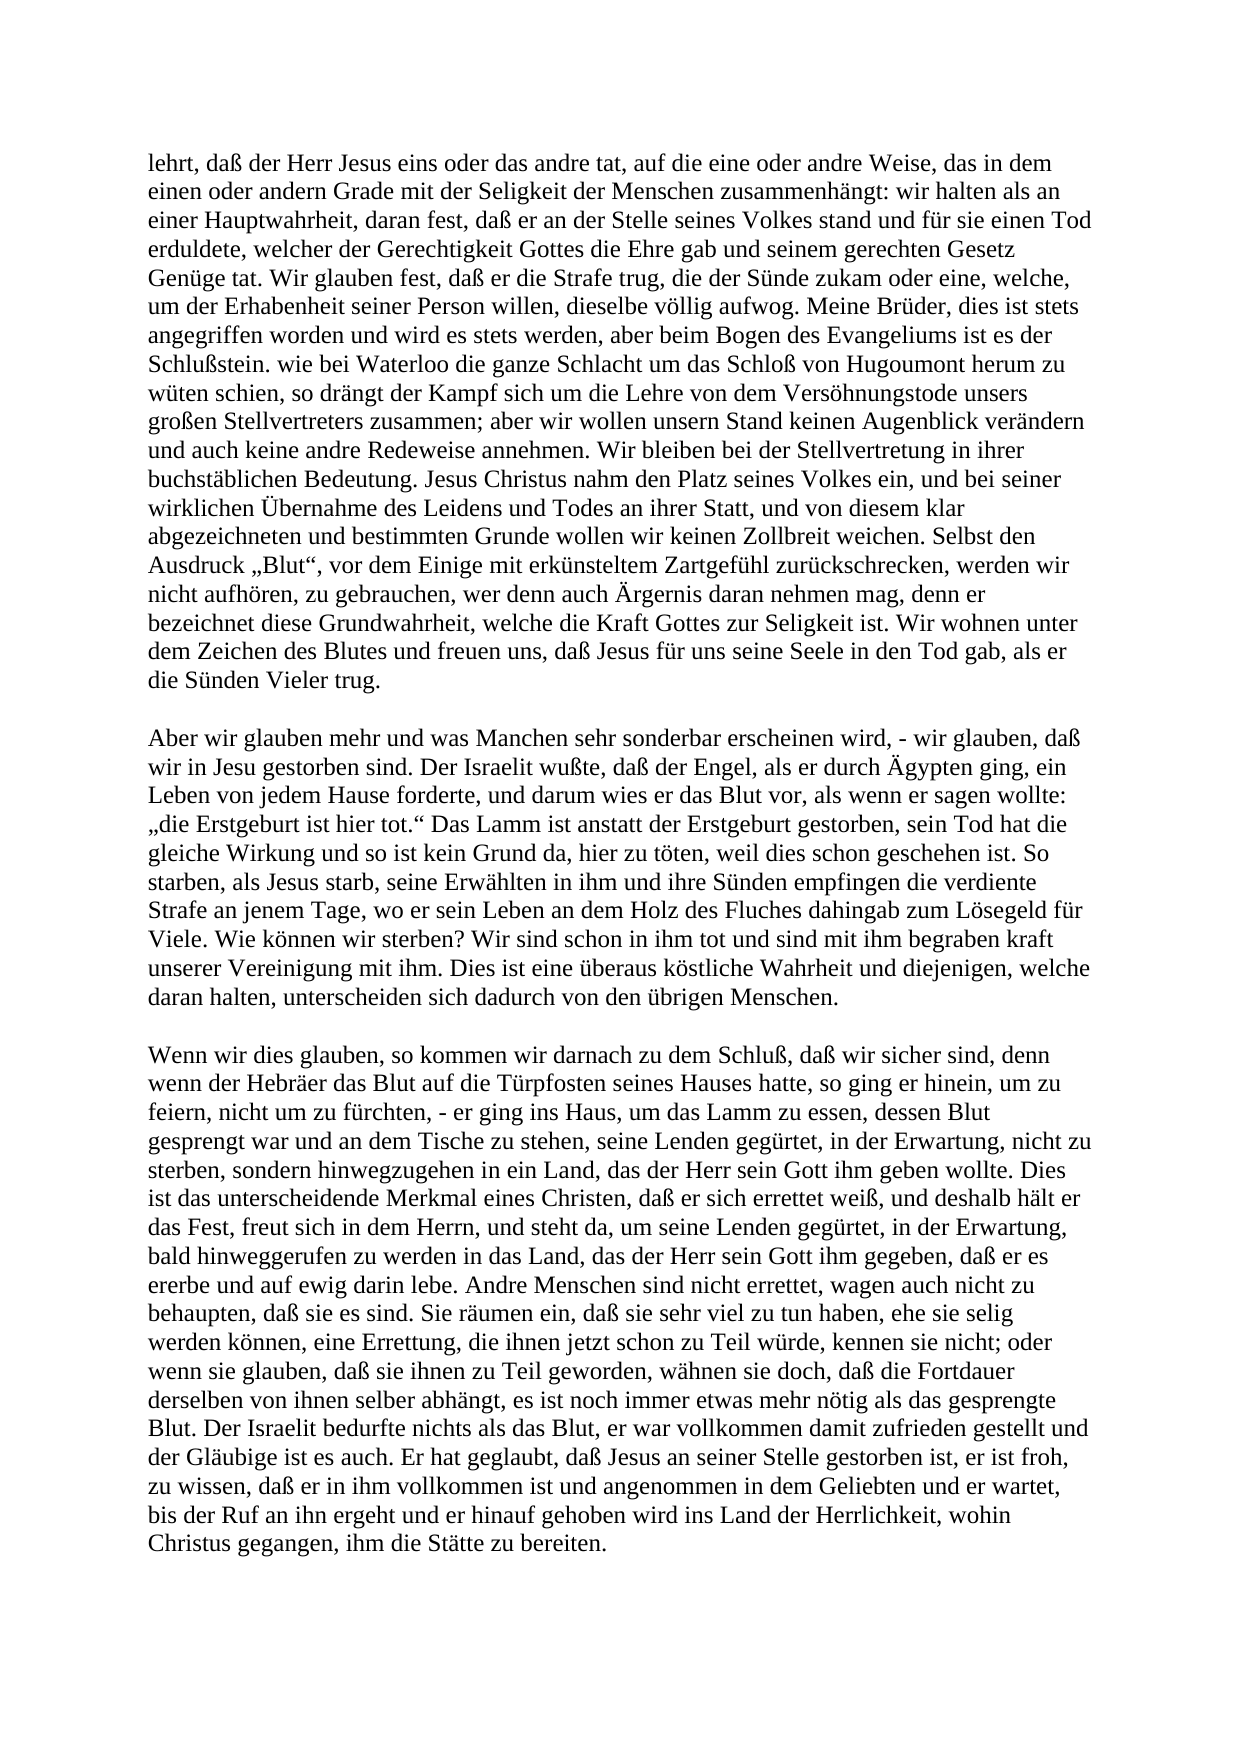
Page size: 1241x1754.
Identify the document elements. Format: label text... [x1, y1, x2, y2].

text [148, 148, 1093, 694]
text Wenn wir dies glauben, so kommen wir darnach zu dem Schluß, daß wir sicher sind, denn wenn der Hebräer das Blut auf die Türpfosten seines Hauses hatte, so ging er hinein, um zu feiern, nicht um zu fürchten, - er ging ins Haus, um das Lamm zu essen, dessen Blut gesprengt war und an dem Tische zu stehen, seine Lenden gegürtet, in der Erwartung, nicht zu sterben, sondern hinwegzugehen in ein Land, das der Herr sein Gott ihm geben wollte. Dies ist das unterscheidende Merkmal eines Christen, daß er sich errettet weiß, und deshalb hält er das Fest, freut sich in dem Herrn, und steht da, um seine Lenden gegürtet, in der Erwartung, bald hinweggerufen zu werden in das Land, das der Herr sein Gott ihm gegeben, daß er es ererbe und auf ewig darin lebe. Andre Menschen sind nicht errettet, wagen auch nicht zu behaupten, daß sie es sind. Sie räumen ein, daß sie sehr viel zu tun haben, ehe sie selig werden können, eine Errettung, die ihnen jetzt schon zu Teil würde, kennen sie nicht; oder wenn sie glauben, daß sie ihnen zu Teil geworden, wähnen sie doch, daß die Fortdauer derselben von ihnen selber abhängt, es ist noch immer etwas mehr nötig als das gesprengte Blut. Der Israelit bedurfte nichts als das Blut, er war vollkommen damit zufrieden gestellt und der Gläubige ist es auch. Er hat geglaubt, daß Jesus an seiner Stelle gestorben ist, er ist froh, zu wissen, daß er in ihm vollkommen ist und angenommen in dem Geliebten und er wartet, bis der Ruf an ihn ergeht und er hinauf gehoben wird ins Land der Herrlichkeit, wohin Christus gegangen, ihm die Stätte zu bereiten. [148, 1040, 1093, 1557]
text Aber wir glauben mehr und was Manchen sehr sonderbar erscheinen wird, - wir glauben, daß wir in Jesu gestorben sind. Der Israelit wußte, daß der Engel, als er durch Ägypten ging, ein Leben von jedem Hause forderte, und darum wies er das Blut vor, als wenn er sagen wollte: „die Erstgeburt ist hier tot.“ Das Lamm ist anstatt der Erstgeburt gestorben, sein Tod hat die gleiche Wirkung und so ist kein Grund da, hier zu töten, weil dies schon geschehen ist. So starben, als Jesus starb, seine Erwählten in ihm und ihre Sünden empfingen die verdiente Strafe an jenem Tage, wo er sein Leben an dem Holz des Fluches dahingab zum Lösegeld für Viele. Wie können wir sterben? Wir sind schon in ihm tot und sind mit ihm begraben kraft unserer Vereinigung mit ihm. Dies ist eine überaus köstliche Wahrheit und diejenigen, welche daran halten, unterscheiden sich dadurch von den übrigen Menschen. [148, 723, 1093, 1011]
